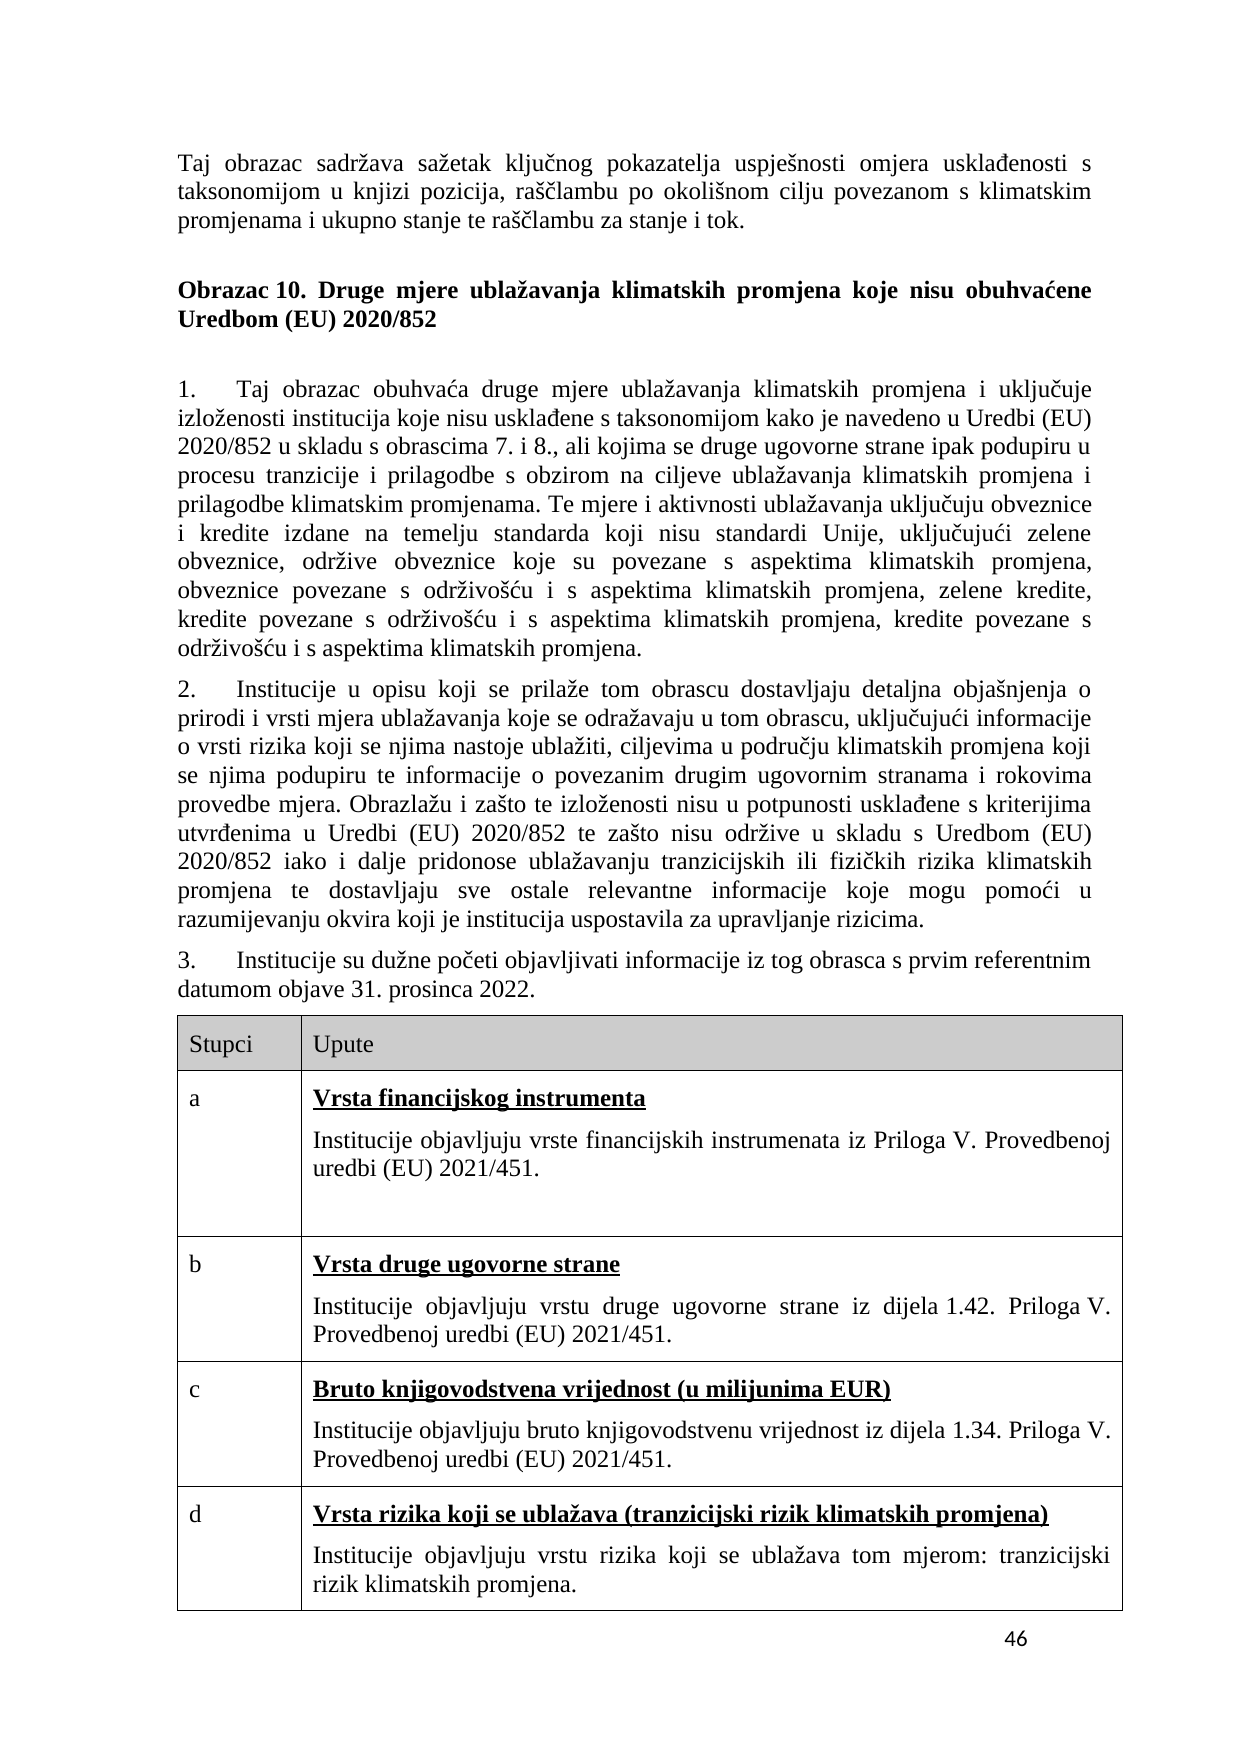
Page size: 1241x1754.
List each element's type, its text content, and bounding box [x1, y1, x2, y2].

table_cell d [178, 1487, 301, 1610]
table_header Upute [302, 1016, 1122, 1070]
text Obrazac 10. Druge mjere ublažavanja klimatskih promjena koje nisu obuhvaćene Uredbom (EU) 2020/852 [177, 275, 1092, 333]
table_cell c [178, 1362, 301, 1486]
list Institucije u opisu koji se prilaže tom obrascu dostavljaju detaljna objašnjenja o prirodi i vrsti mjera ublažavanja koje se odražavaju u tom obrascu, uključujući informacije o vrsti rizika koji se njima nastoje ublažiti, ciljevima u području klimatskih promjena koji se njima podupiru te informacije o povezanim drugim ugovornim stranama i rokovima provedbe mjera. Obrazlažu i zašto te izloženosti nisu u potpunosti usklađene s kriterijima utvrđenima u Uredbi (EU) 2020/852 te zašto nisu održive u skladu s Uredbom (EU) 2020/852 iako i dalje pridonose ublažavanju tranzicijskih ili fizičkih rizika klimatskih promjena te dostavljaju sve ostale relevantne informacije koje mogu pomoći u razumijevanju okvira koji je institucija uspostavila za upravljanje rizicima. [177, 674, 1092, 933]
list Institucije su dužne početi objavljivati informacije iz tog obrasca s prvim referentnim datumom objave 31. prosinca 2022. [177, 945, 1092, 1003]
table_header Stupci [178, 1016, 301, 1070]
text Taj obrazac sadržava sažetak ključnog pokazatelja uspješnosti omjera usklađenosti s taksonomijom u knjizi pozicija, raščlambu po okolišnom cilju povezanom s klimatskim promjenama i ukupno stanje te raščlambu za stanje i tok. [177, 148, 1092, 234]
table_cell Vrsta druge ugovorne strane Institucije objavljuju vrstu druge ugovorne strane iz dijela 1.42. Priloga V. Provedbenoj uredbi (EU) 2021/451. [302, 1237, 1122, 1361]
table_cell Bruto knjigovodstvena vrijednost (u milijunima EUR) Institucije objavljuju bruto knjigovodstvenu vrijednost iz dijela 1.34. Priloga V. Provedbenoj uredbi (EU) 2021/451. [302, 1362, 1122, 1486]
table_cell b [178, 1237, 301, 1361]
list Taj obrazac obuhvaća druge mjere ublažavanja klimatskih promjena i uključuje izloženosti institucija koje nisu usklađene s taksonomijom kako je navedeno u Uredbi (EU) 2020/852 u skladu s obrascima 7. i 8., ali kojima se druge ugovorne strane ipak podupiru u procesu tranzicije i prilagodbe s obzirom na ciljeve ublažavanja klimatskih promjena i prilagodbe klimatskim promjenama. Te mjere i aktivnosti ublažavanja uključuju obveznice i kredite izdane na temelju standarda koji nisu standardi Unije, uključujući zelene obveznice, održive obveznice koje su povezane s aspektima klimatskih promjena, obveznice povezane s održivošću i s aspektima klimatskih promjena, zelene kredite, kredite povezane s održivošću i s aspektima klimatskih promjena, kredite povezane s održivošću i s aspektima klimatskih promjena. [177, 374, 1092, 661]
table_cell a [178, 1071, 301, 1236]
table_cell Vrsta rizika koji se ublažava (tranzicijski rizik klimatskih promjena) Institucije objavljuju vrstu rizika koji se ublažava tom mjerom: tranzicijski rizik klimatskih promjena. [302, 1487, 1122, 1610]
table_cell Vrsta financijskog instrumenta Institucije objavljuju vrste financijskih instrumenata iz Priloga V. Provedbenoj uredbi (EU) 2021/451. [302, 1071, 1122, 1236]
